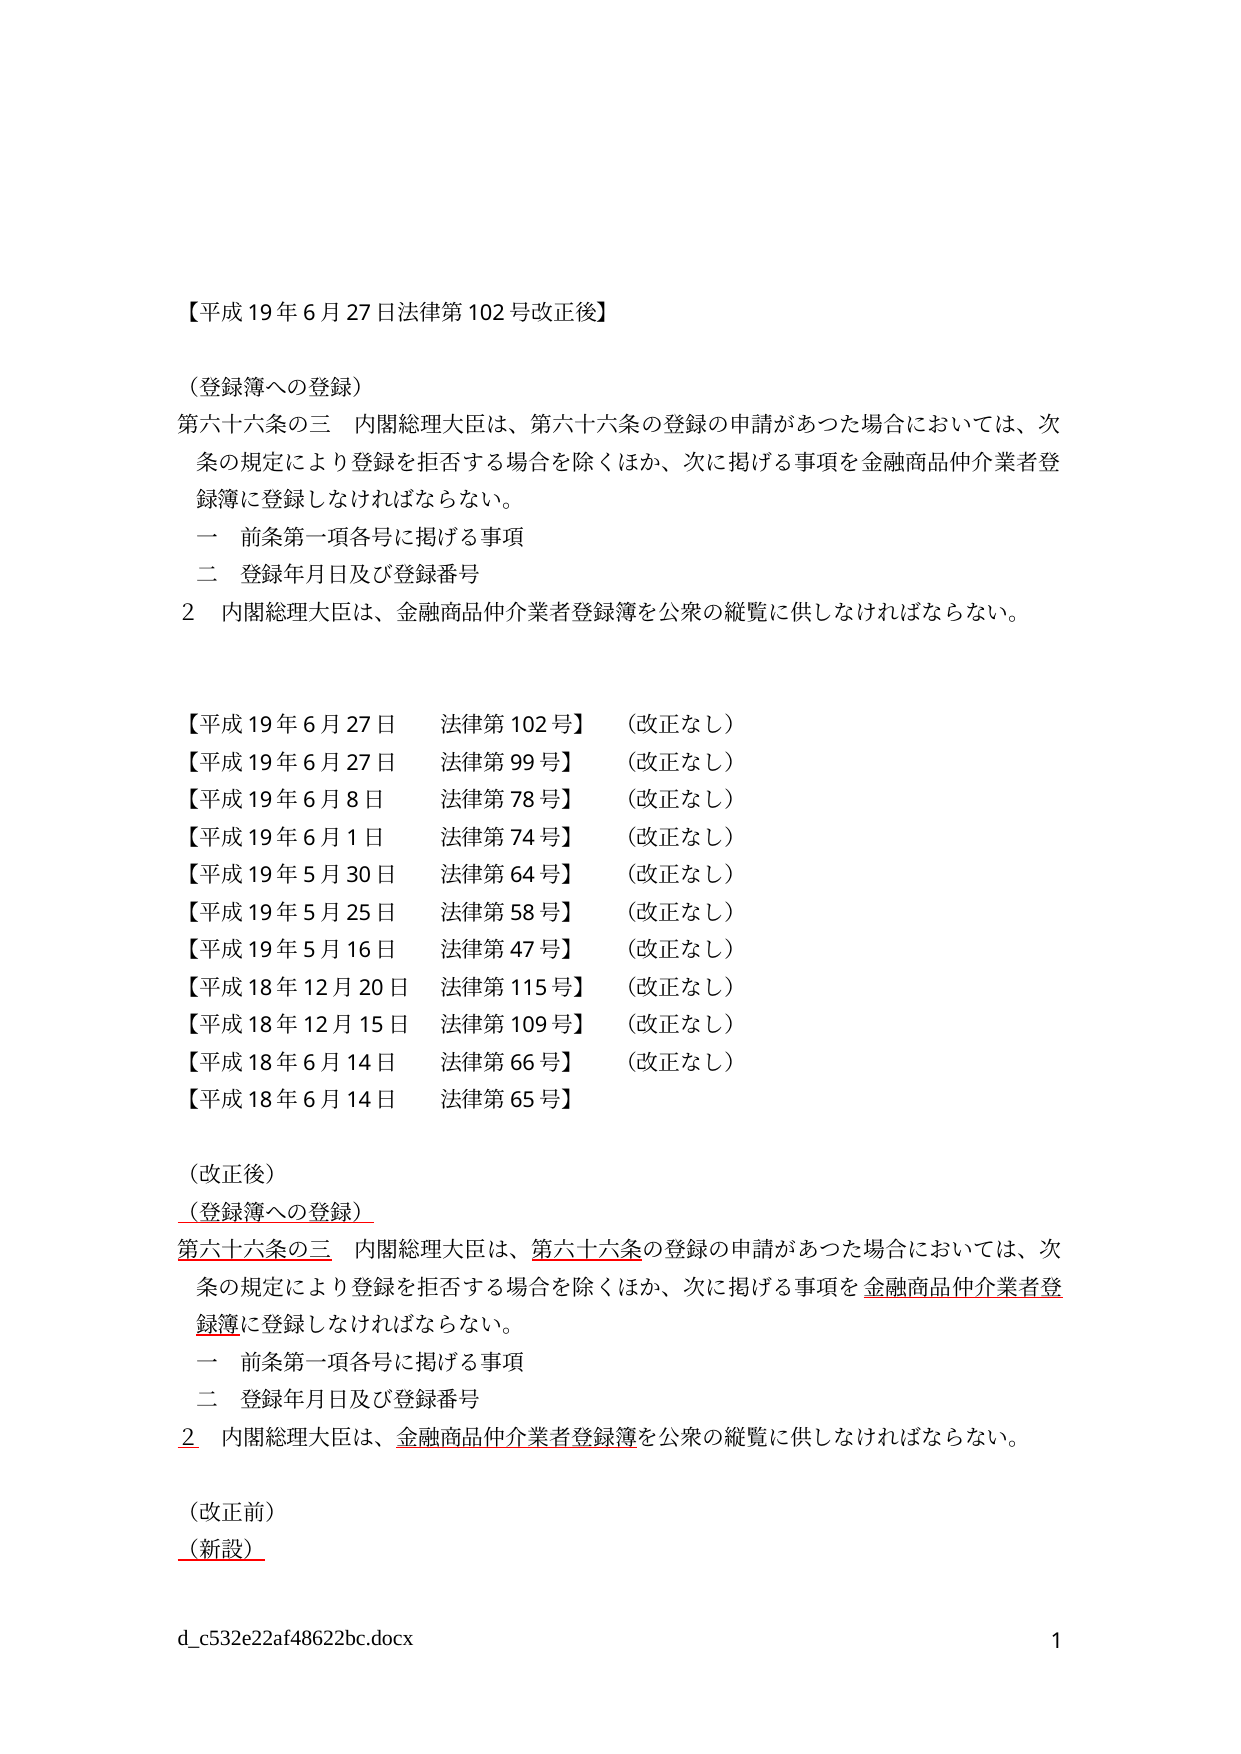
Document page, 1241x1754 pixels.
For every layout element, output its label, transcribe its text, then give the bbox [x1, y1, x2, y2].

text 二 登録年月日及び登録番号 [196, 554, 1063, 592]
text 【平成18年6月14日 法律第66号】 （改正なし） [177, 1042, 1063, 1079]
text 【平成18年12月20日 法律第115号】 （改正なし） [177, 967, 1063, 1004]
text 【平成19年6月27日法律第102号改正後】 [177, 292, 1063, 329]
text ２ 内閣総理大臣は、金融商品仲介業者登録簿を公衆の縦覧に供しなければならない。 [177, 1417, 1063, 1454]
text 【平成19年6月27日 法律第102号】 （改正なし） [177, 704, 1063, 742]
text （新設） [177, 1529, 1063, 1567]
text 一 前条第一項各号に掲げる事項 [196, 1342, 1063, 1379]
text 二 登録年月日及び登録番号 [196, 1379, 1063, 1417]
text 【平成19年5月16日 法律第47号】 （改正なし） [177, 929, 1063, 967]
text ２ 内閣総理大臣は、金融商品仲介業者登録簿を公衆の縦覧に供しなければならない。 [177, 592, 1063, 629]
text 【平成19年5月30日 法律第64号】 （改正なし） [177, 854, 1063, 892]
text 第六十六条の三 内閣総理大臣は、第六十六条の登録の申請があつた場合においては、次条の規定により登録を拒否する場合を除くほか、次に掲げる事項を金融商品仲介業者登録簿に登録しなければならない。 [177, 1229, 1063, 1342]
text （改正前） [177, 1492, 1063, 1529]
text （登録簿への登録） [177, 1192, 1063, 1229]
text 【平成18年12月15日 法律第109号】 （改正なし） [177, 1004, 1063, 1042]
text 一 前条第一項各号に掲げる事項 [196, 517, 1063, 554]
text （登録簿への登録） [177, 367, 1063, 404]
text 【平成18年6月14日 法律第65号】 [177, 1079, 1063, 1117]
text 【平成19年6月27日 法律第99号】 （改正なし） [177, 742, 1063, 779]
text 【平成19年5月25日 法律第58号】 （改正なし） [177, 892, 1063, 929]
text 【平成19年6月1日 法律第74号】 （改正なし） [177, 817, 1063, 854]
text （改正後） [177, 1154, 1063, 1192]
text 第六十六条の三 内閣総理大臣は、第六十六条の登録の申請があつた場合においては、次条の規定により登録を拒否する場合を除くほか、次に掲げる事項を金融商品仲介業者登録簿に登録しなければならない。 [177, 404, 1063, 517]
text 【平成19年6月8日 法律第78号】 （改正なし） [177, 779, 1063, 817]
